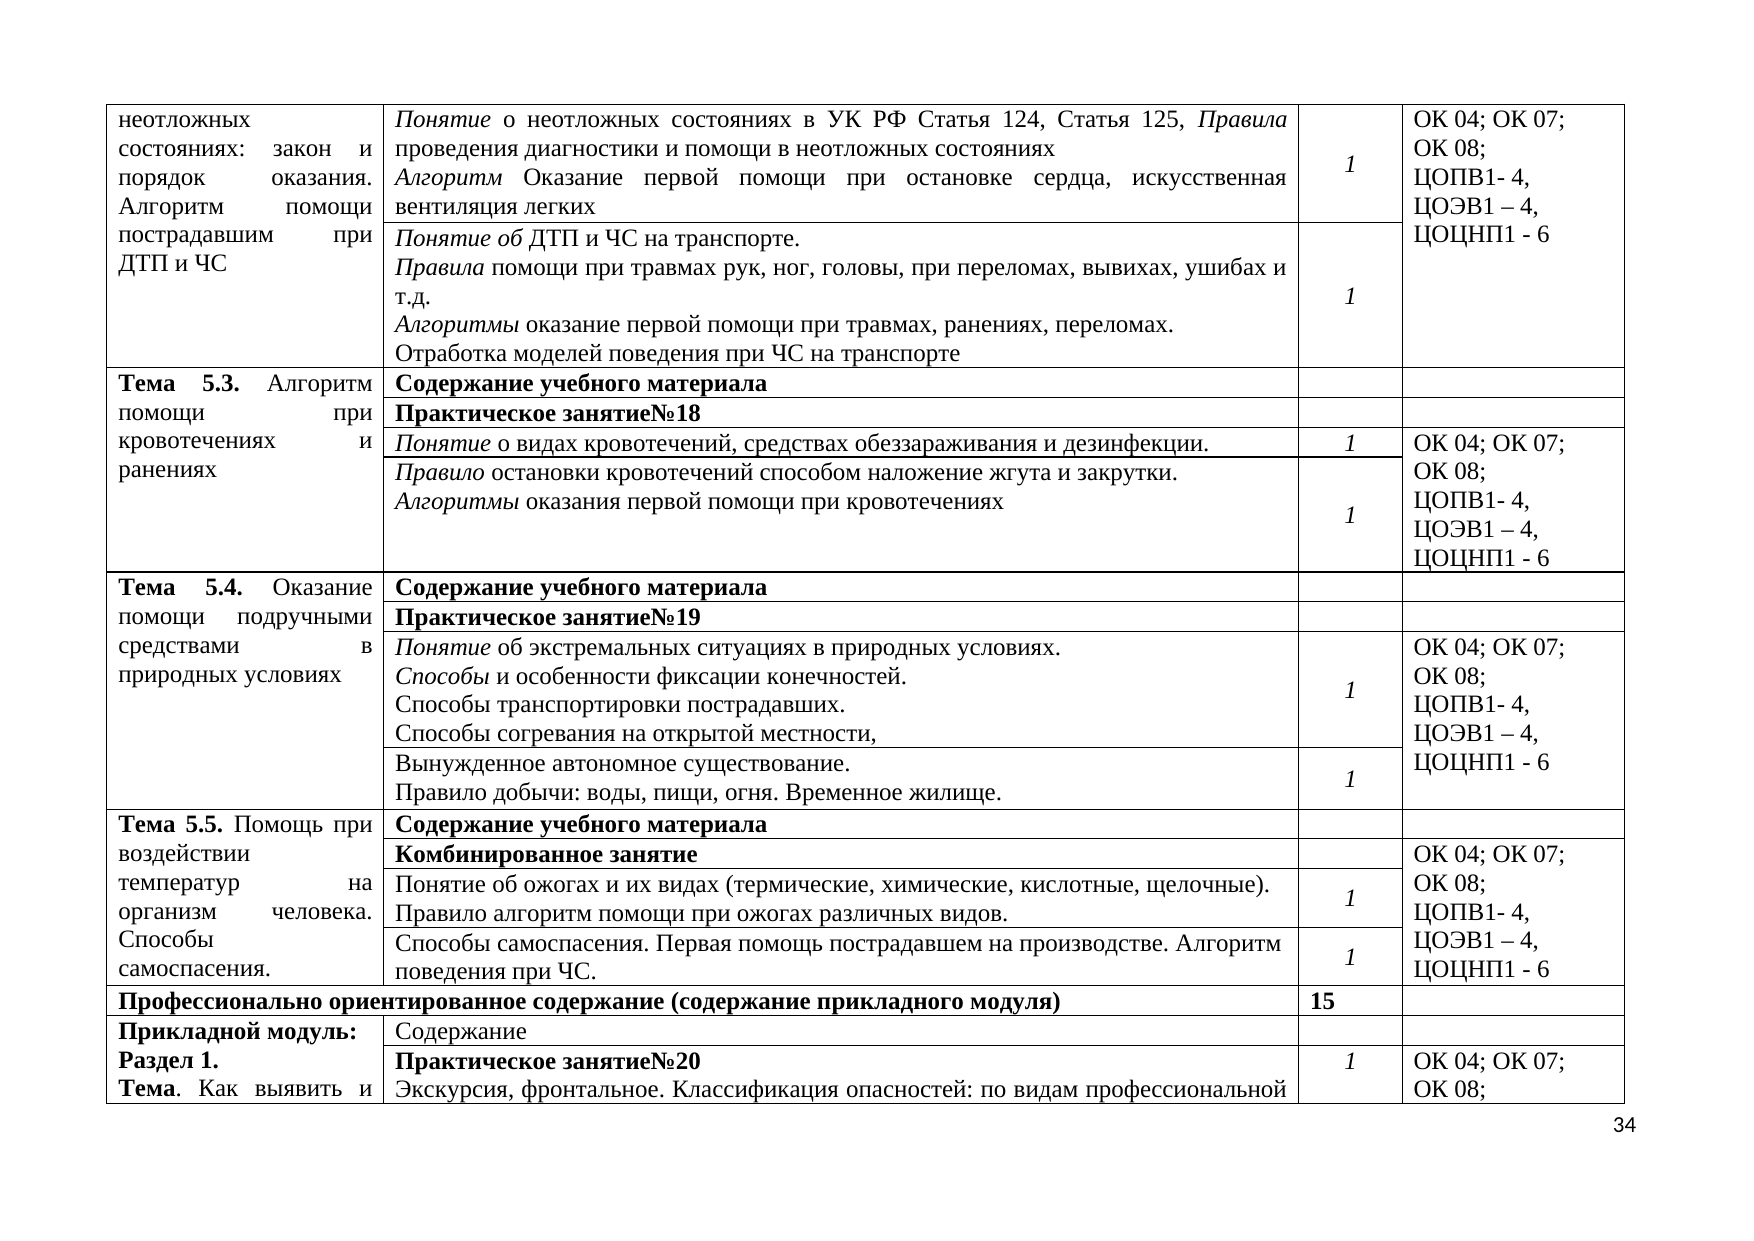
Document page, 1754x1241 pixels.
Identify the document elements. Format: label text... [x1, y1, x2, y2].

table_cell Практическое занятие№18 [384, 398, 1298, 427]
table_cell 1 [1299, 458, 1402, 571]
table_cell ОК 04; ОК 07; ОК 08; ЦОПВ1- 4, ЦОЭВ1 – 4, ЦОЦНП1 - 6 [1403, 839, 1624, 985]
table_cell [1403, 810, 1624, 838]
table_cell [1299, 810, 1402, 838]
table_cell Понятие о видах кровотечений, средствах обеззараживания и дезинфекции. [384, 428, 1298, 456]
table_cell [1403, 986, 1624, 1015]
table_cell Понятие об экстремальных ситуациях в природных условиях. Способы и особенности фиксации конечностей. Способы транспортировки пострадавших. Способы согревания на открытой местности, [384, 632, 1298, 747]
table_cell Правило остановки кровотечений способом наложение жгута и закрутки. Алгоритмы оказания первой помощи при кровотечениях [384, 458, 1298, 571]
table_cell Практическое занятие№19 [384, 602, 1298, 631]
table_cell Тема 5.3. Алгоритм помощи при кровотечениях и ранениях [107, 368, 383, 571]
table_cell [1403, 398, 1624, 427]
table_cell [1403, 368, 1624, 397]
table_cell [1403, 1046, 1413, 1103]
table_cell Прикладной модуль: Раздел 1. Тема. Как выявить и описать опасности на рабочем месте [107, 1016, 383, 1103]
table_cell Содержание учебного материала [384, 368, 1298, 397]
table_cell 1 [1299, 428, 1402, 456]
table_cell Понятие об ожогах и их видах (термические, химические, кислотные, щелочные). Правило алгоритм помощи при ожогах различных видов. [384, 869, 1298, 927]
table_cell Вынужденное автономное существование. Правило добычи: воды, пищи, огня. Временное жилище. [384, 748, 1298, 808]
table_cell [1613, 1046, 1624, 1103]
table_cell [1403, 602, 1624, 631]
table_cell [1403, 1016, 1624, 1045]
table_cell [1403, 573, 1624, 601]
table_cell Тема 5.4. Оказание помощи подручными средствами в природных условиях [107, 573, 383, 808]
table_cell [1299, 573, 1402, 601]
table_cell [1299, 1016, 1402, 1045]
table_cell Тема 5.5. Помощь при воздействии температур на организм человека. Способы самоспасения. [107, 810, 383, 985]
table_cell Содержание учебного материала [384, 810, 1298, 838]
table_cell Способы самоспасения. Первая помощь пострадавшем на производстве. Алгоритм поведения при ЧС. [384, 928, 1298, 985]
table_cell Содержание учебного материала [384, 573, 1298, 601]
table_cell Комбинированное занятие [384, 839, 1298, 868]
table_cell 1 [1299, 223, 1402, 367]
table_cell ОК 04; ОК 07; ОК 08; ЦОПВ1- 4, ЦОЭВ1 – 4, ЦОЦНП1 - 6 [1403, 428, 1624, 571]
table_cell 1 [1299, 105, 1402, 222]
table_cell [1299, 839, 1402, 868]
table_cell Понятие об ДТП и ЧС на транспорте. Правила помощи при травмах рук, ног, головы, при переломах, вывихах, ушибах и т.д. Алгоритмы оказание первой помощи при травмах, ранениях, переломах. Отработка моделей поведения при ЧС на транспорте [384, 223, 1298, 367]
table_cell 1 [1299, 928, 1402, 985]
table_cell [1299, 398, 1402, 427]
table_cell 1 [1299, 1046, 1402, 1103]
table_cell ОК 04; ОК 07; ОК 08; ЦОПВ1- 4, ЦОЭВ1 – 4, ЦОЦНП1 - 6 [1403, 105, 1624, 367]
table_cell 1 [1299, 748, 1402, 808]
table_cell 1 [1299, 632, 1402, 747]
table_cell [1299, 368, 1402, 397]
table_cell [384, 1046, 1298, 1103]
table_cell Содержание [384, 1016, 1298, 1045]
table_cell Понятие о неотложных состояниях в УК РФ Статья 124, Статья 125, Правила проведения диагностики и помощи в неотложных состояниях Алгоритм Оказание первой помощи при остановке сердца, искусственная вентиляция легких [384, 105, 1298, 222]
table_cell 1 [1299, 869, 1402, 927]
table_cell ОК 04; ОК 07; ОК 08; ЦОПВ1- 4, ЦОЭВ1 – 4, ЦОЦНП1 - 6 [1403, 632, 1624, 808]
table_cell Профессионально ориентированное содержание (содержание прикладного модуля) [107, 986, 1298, 1015]
table_cell 15 [1299, 986, 1402, 1015]
table_cell [1299, 602, 1402, 631]
